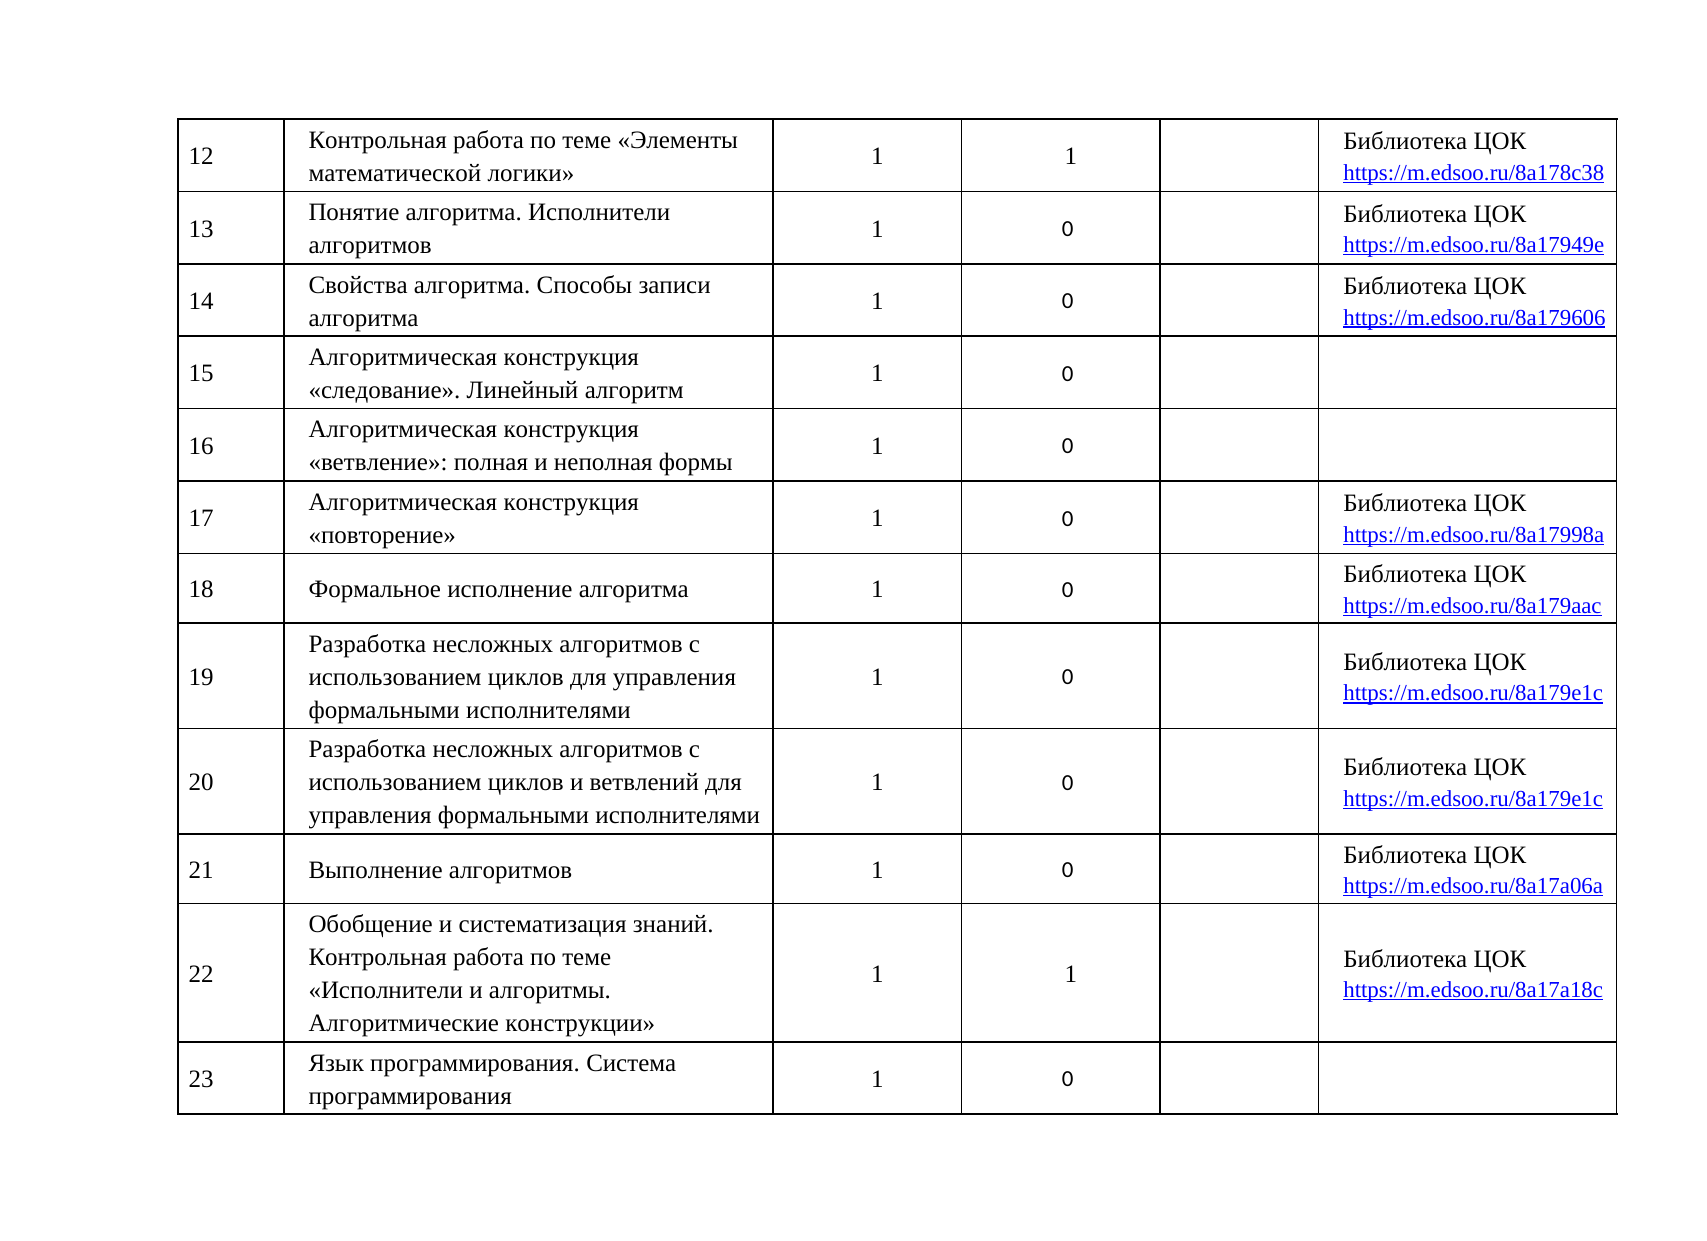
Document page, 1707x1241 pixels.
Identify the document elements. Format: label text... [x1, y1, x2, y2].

table_cell 1 [962, 904, 1159, 1041]
table_cell 1 [774, 1043, 961, 1113]
table_cell Разработка несложных алгоритмов с использованием циклов для управления формальными исполнителями [285, 624, 772, 727]
table_cell 0 [962, 835, 1159, 902]
table_cell 17 [179, 482, 283, 552]
table_cell 18 [179, 554, 283, 622]
table_cell Формальное исполнение алгоритма [285, 554, 772, 622]
table_cell 20 [179, 729, 283, 833]
table_cell Язык программирования. Система программирования [285, 1043, 772, 1113]
table_cell Свойства алгоритма. Способы записи алгоритма [285, 265, 772, 335]
table_cell Библиотека ЦОК https://m.edsoo.ru/8a179aac [1319, 554, 1616, 622]
table_cell Понятие алгоритма. Исполнители алгоритмов [285, 192, 772, 263]
table_cell 1 [774, 337, 961, 408]
table_cell 1 [774, 409, 961, 480]
table_cell Библиотека ЦОК https://m.edsoo.ru/8a178c38 [1319, 120, 1616, 191]
table_cell [1161, 729, 1318, 833]
table_cell [1319, 1043, 1616, 1113]
table_cell 0 [962, 192, 1159, 263]
table_cell [1161, 192, 1318, 263]
table_cell 1 [774, 904, 961, 1041]
table_cell 12 [179, 120, 283, 191]
table_cell 1 [774, 624, 961, 727]
table_cell [1319, 337, 1616, 408]
table_cell Библиотека ЦОК https://m.edsoo.ru/8a179e1c [1319, 729, 1616, 833]
table_cell Библиотека ЦОК https://m.edsoo.ru/8a17998a [1319, 482, 1616, 552]
table_cell Контрольная работа по теме «Элементы математической логики» [285, 120, 772, 191]
table_cell 1 [962, 120, 1159, 191]
table_cell Алгоритмическая конструкция «повторение» [285, 482, 772, 552]
table_cell Разработка несложных алгоритмов с использованием циклов и ветвлений для управления формальными исполнителями [285, 729, 772, 833]
table_cell 1 [774, 835, 961, 902]
table_cell 22 [179, 904, 283, 1041]
table_cell 1 [774, 120, 961, 191]
table_cell 1 [774, 554, 961, 622]
table_cell Библиотека ЦОК https://m.edsoo.ru/8a179e1c [1319, 624, 1616, 727]
table_cell [1161, 1043, 1318, 1113]
table_cell [1161, 624, 1318, 727]
table_cell 0 [962, 1043, 1159, 1113]
table_cell Библиотека ЦОК https://m.edsoo.ru/8a179606 [1319, 265, 1616, 335]
table_cell Библиотека ЦОК https://m.edsoo.ru/8a17a18c [1319, 904, 1616, 1041]
table_cell [1161, 120, 1318, 191]
table_cell 15 [179, 337, 283, 408]
table_cell 1 [774, 729, 961, 833]
table_cell [1161, 482, 1318, 552]
table_cell 1 [774, 265, 961, 335]
table_cell Библиотека ЦОК https://m.edsoo.ru/8a17a06a [1319, 835, 1616, 902]
table_cell 19 [179, 624, 283, 727]
table_cell Библиотека ЦОК https://m.edsoo.ru/8a17949e [1319, 192, 1616, 263]
table_cell [1161, 337, 1318, 408]
table_cell Алгоритмическая конструкция «следование». Линейный алгоритм [285, 337, 772, 408]
table_cell [1319, 409, 1616, 480]
table_cell 0 [962, 265, 1159, 335]
table_cell 16 [179, 409, 283, 480]
table_cell [1161, 265, 1318, 335]
table_cell 0 [962, 337, 1159, 408]
table_cell [1161, 835, 1318, 902]
table_cell [1161, 409, 1318, 480]
table_cell 0 [962, 554, 1159, 622]
table_cell 0 [962, 624, 1159, 727]
table_cell 21 [179, 835, 283, 902]
table_cell 23 [179, 1043, 283, 1113]
table_cell 0 [962, 729, 1159, 833]
table_cell [1161, 554, 1318, 622]
table_cell 14 [179, 265, 283, 335]
table_cell [1161, 904, 1318, 1041]
table_cell Выполнение алгоритмов [285, 835, 772, 902]
table_cell 0 [962, 482, 1159, 552]
table_cell Алгоритмическая конструкция «ветвление»: полная и неполная формы [285, 409, 772, 480]
table_cell 1 [774, 192, 961, 263]
table_cell 13 [179, 192, 283, 263]
table_cell Обобщение и систематизация знаний. Контрольная работа по теме «Исполнители и алгоритмы. Алгоритмические конструкции» [285, 904, 772, 1041]
table_cell 0 [962, 409, 1159, 480]
table_cell 1 [774, 482, 961, 552]
